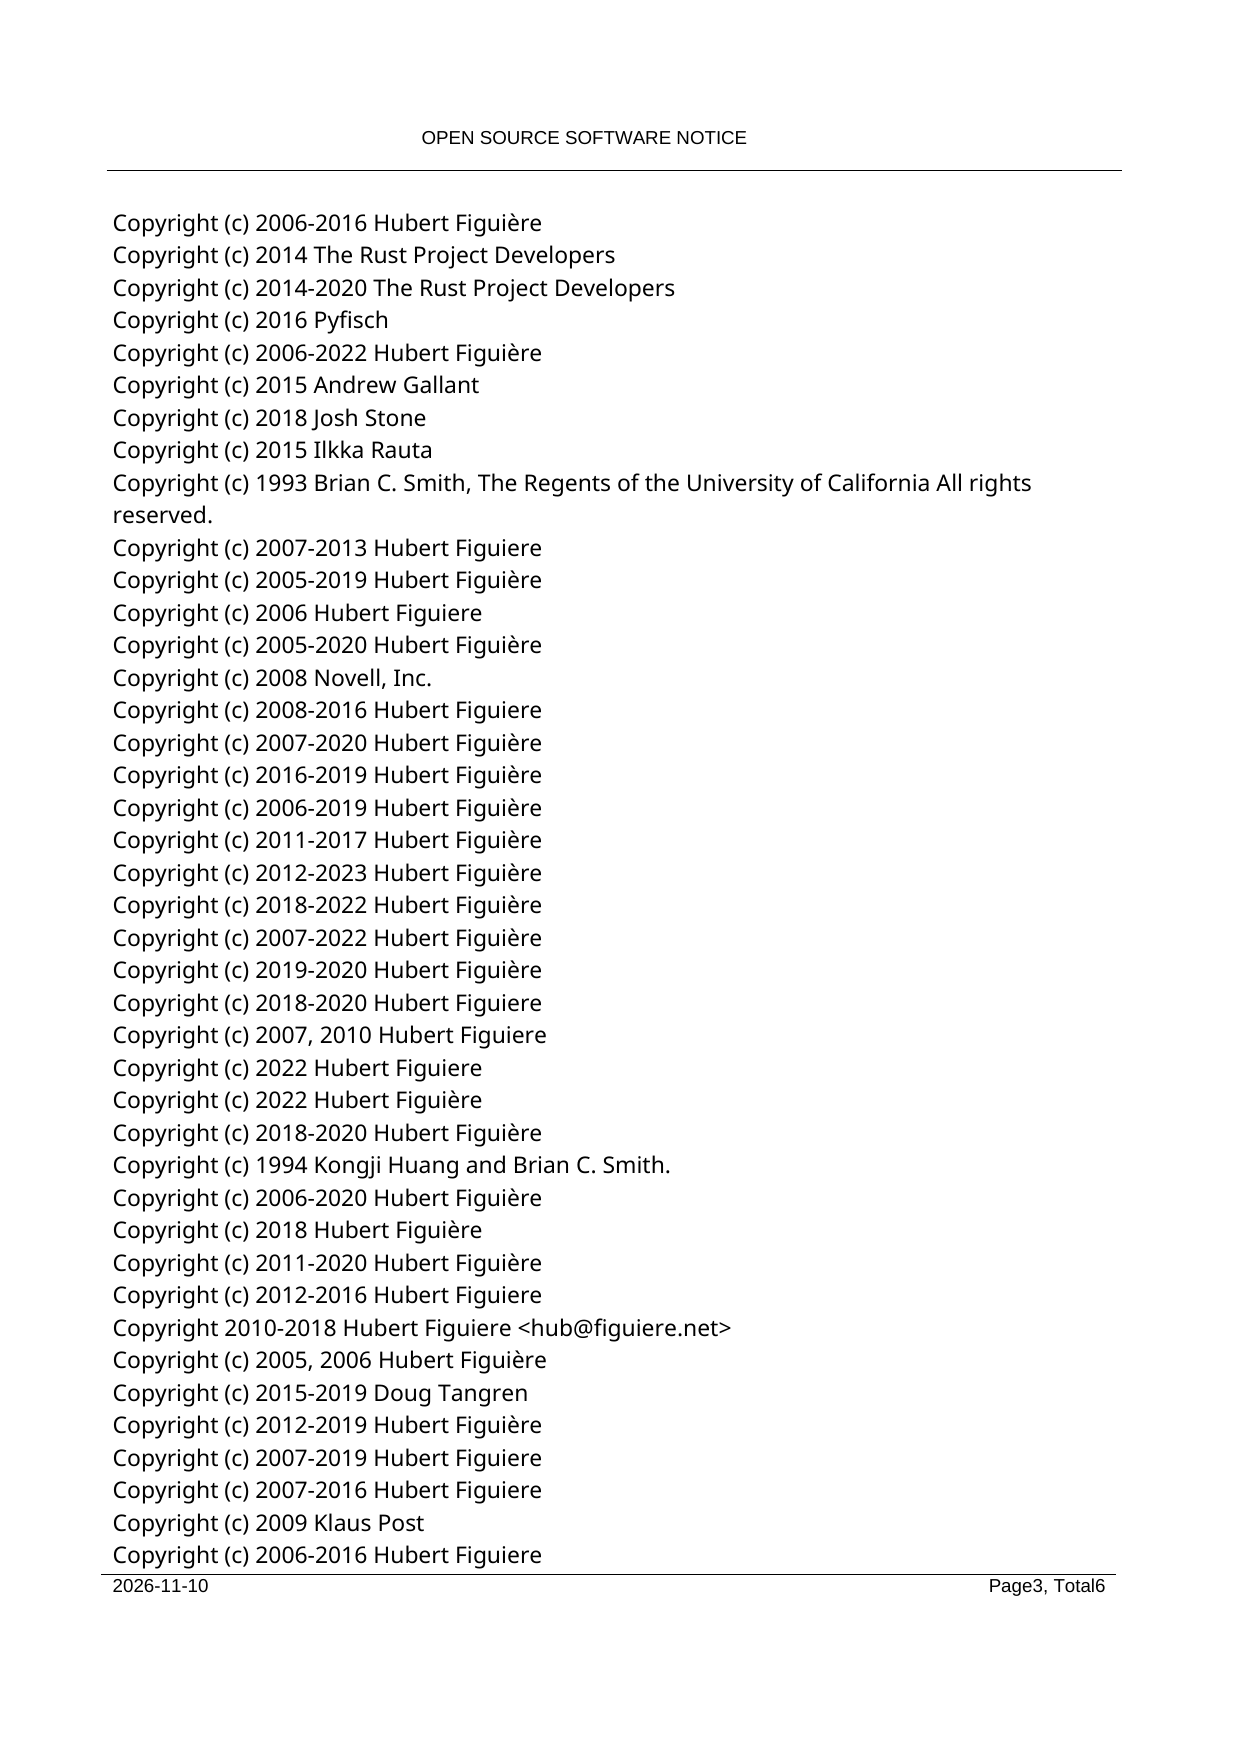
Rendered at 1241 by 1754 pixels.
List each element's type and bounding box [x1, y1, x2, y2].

text [112, 206, 1128, 1571]
